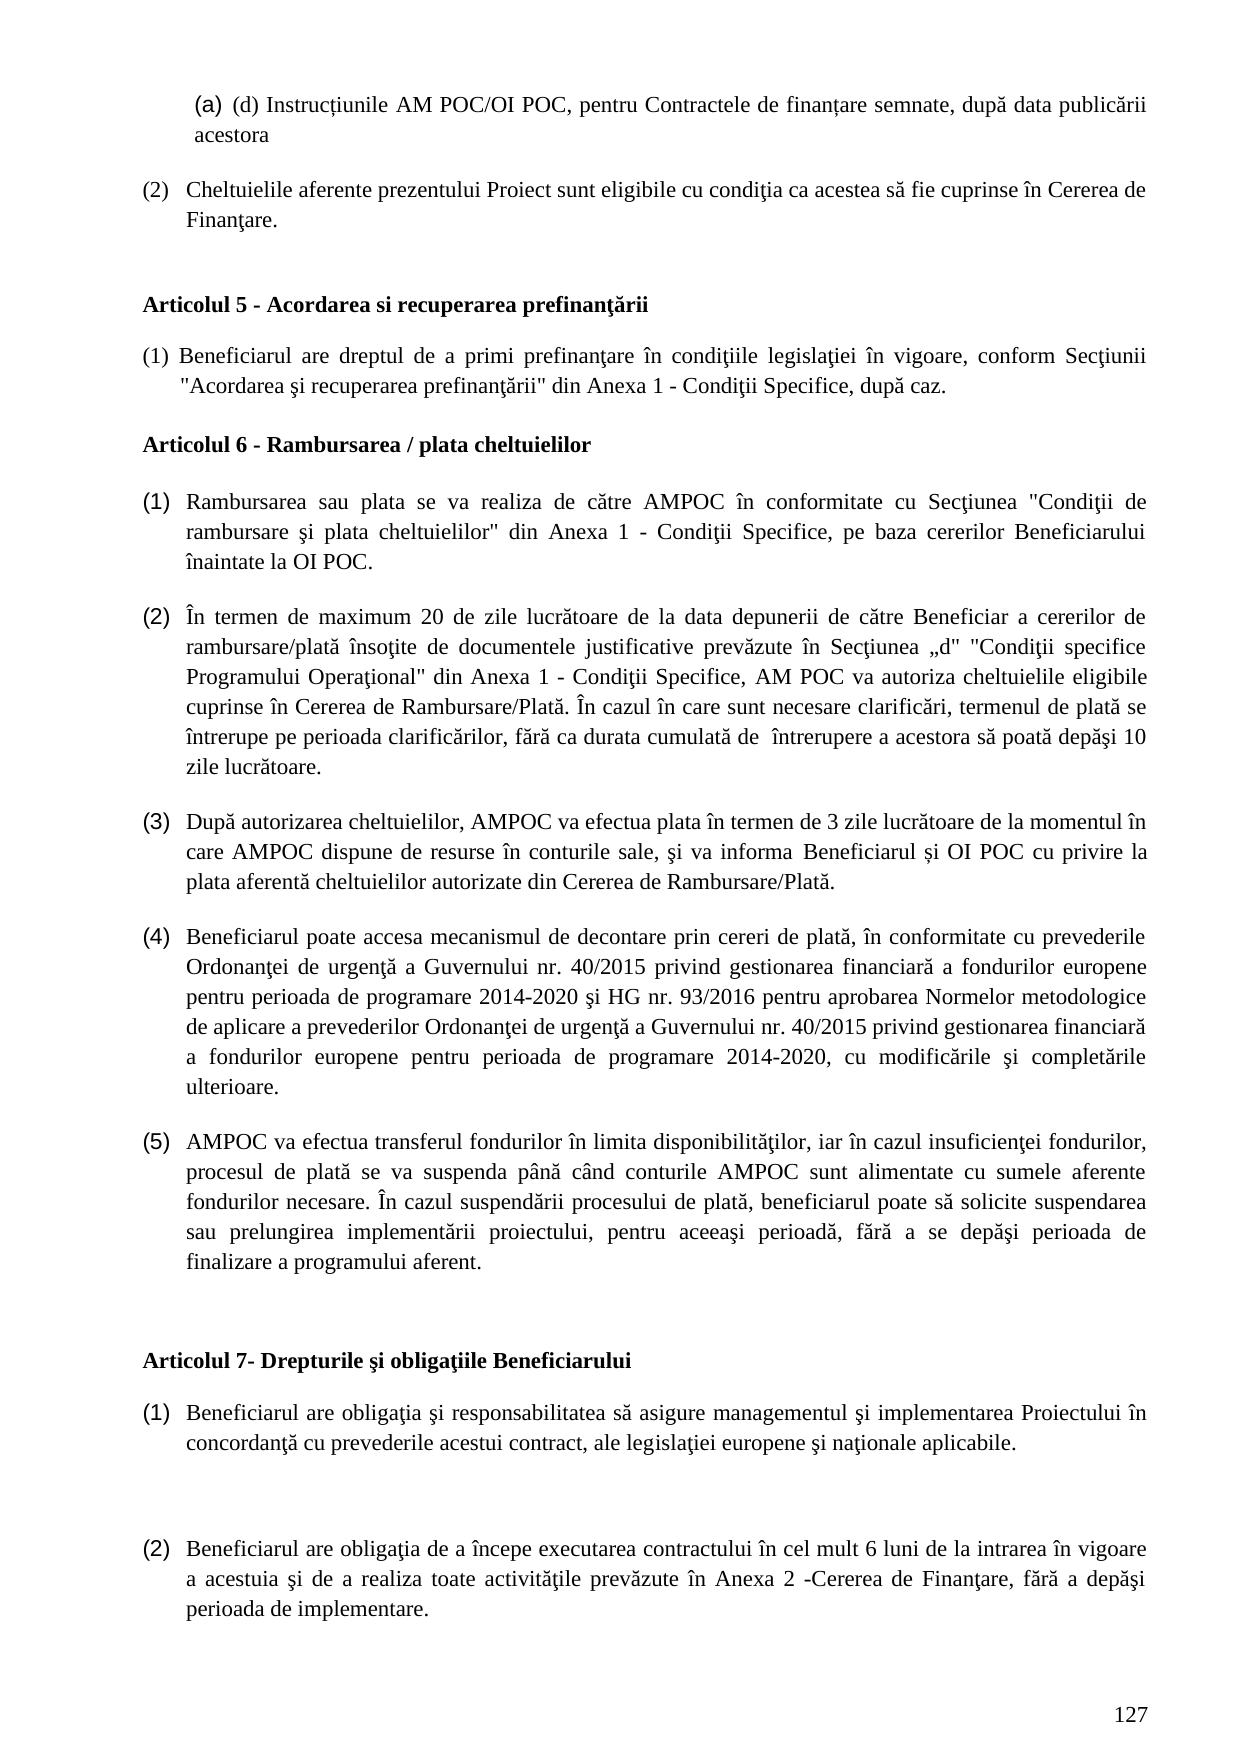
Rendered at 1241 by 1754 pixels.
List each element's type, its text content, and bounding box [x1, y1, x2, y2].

text (1) Beneficiarul are dreptul de a primi prefinanţare în condiţiile legislaţiei în vigoare, conform Secţiunii "Acordarea şi recuperarea prefinanţării" din Anexa 1 - Condiţii Specifice, după caz. [142, 341, 1148, 399]
list Beneficiarul are obligaţia şi responsabilitatea să asigure managementul şi implementarea Proiectului în concordanţă cu prevederile acestui contract, ale legislaţiei europene şi naţionale aplicabile. [142, 1396, 1148, 1456]
list După autorizarea cheltuielilor, AMPOC va efectua plata în termen de 3 zile lucrătoare de la momentul în care AMPOC dispune de resurse în conturile sale, şi va informa Beneficiarul și OI POC cu privire la plata aferentă cheltuielilor autorizate din Cererea de Rambursare/Plată. [142, 805, 1148, 895]
list Beneficiarul poate accesa mecanismul de decontare prin cereri de plată, în conformitate cu prevederile Ordonanţei de urgenţă a Guvernului nr. 40/2015 privind gestionarea financiară a fondurilor europene pentru perioada de programare 2014-2020 şi HG nr. 93/2016 pentru aprobarea Normelor metodologice de aplicare a prevederilor Ordonanţei de urgenţă a Guvernului nr. 40/2015 privind gestionarea financiară a fondurilor europene pentru perioada de programare 2014-2020, cu modificările şi completările ulterioare. [142, 920, 1148, 1100]
list În termen de maximum 20 de zile lucrătoare de la data depunerii de către Beneficiar a cererilor de rambursare/plată însoţite de documentele justificative prevăzute în Secţiunea „d" "Condiţii specifice Programului Operaţional" din Anexa 1 - Condiţii Specifice, AM POC va autoriza cheltuielile eligibile cuprinse în Cererea de Rambursare/Plată. În cazul în care sunt necesare clarificări, termenul de plată se întrerupe pe perioada clarificărilor, fără ca durata cumulată de întrerupere a acestora să poată depăşi 10 zile lucrătoare. [142, 600, 1148, 780]
text Articolul 5 - Acordarea si recuperarea prefinanţării [142, 291, 1148, 317]
list (d) Instrucțiunile AM POC/OI POC, pentru Contractele de finanțare semnate, după data publicării acestora [194, 89, 1148, 149]
text Articolul 7- Drepturile şi obligaţiile Beneficiarului [142, 1348, 1148, 1374]
text Articolul 6 - Rambursarea / plata cheltuielilor [142, 431, 1148, 458]
list AMPOC va efectua transferul fondurilor în limita disponibilităţilor, iar în cazul insuficienţei fondurilor, procesul de plată se va suspenda până când conturile AMPOC sunt alimentate cu sumele aferente fondurilor necesare. În cazul suspendării procesului de plată, beneficiarul poate să solicite suspendarea sau prelungirea implementării proiectului, pentru aceeaşi perioadă, fără a se depăşi perioada de finalizare a programului aferent. [142, 1125, 1148, 1275]
list Beneficiarul are obligaţia de a începe executarea contractului în cel mult 6 luni de la intrarea în vigoare a acestuia şi de a realiza toate activităţile prevăzute în Anexa 2 -Cererea de Finanţare, fără a depăşi perioada de implementare. [142, 1532, 1148, 1622]
list Rambursarea sau plata se va realiza de către AMPOC în conformitate cu Secţiunea "Condiţii de rambursare şi plata cheltuielilor" din Anexa 1 - Condiţii Specifice, pe baza cererilor Beneficiarului înaintate la OI POC. [142, 485, 1148, 575]
text (2) Cheltuielile aferente prezentului Proiect sunt eligibile cu condiţia ca acestea să fie cuprinse în Cererea de Finanţare. [142, 174, 1148, 234]
